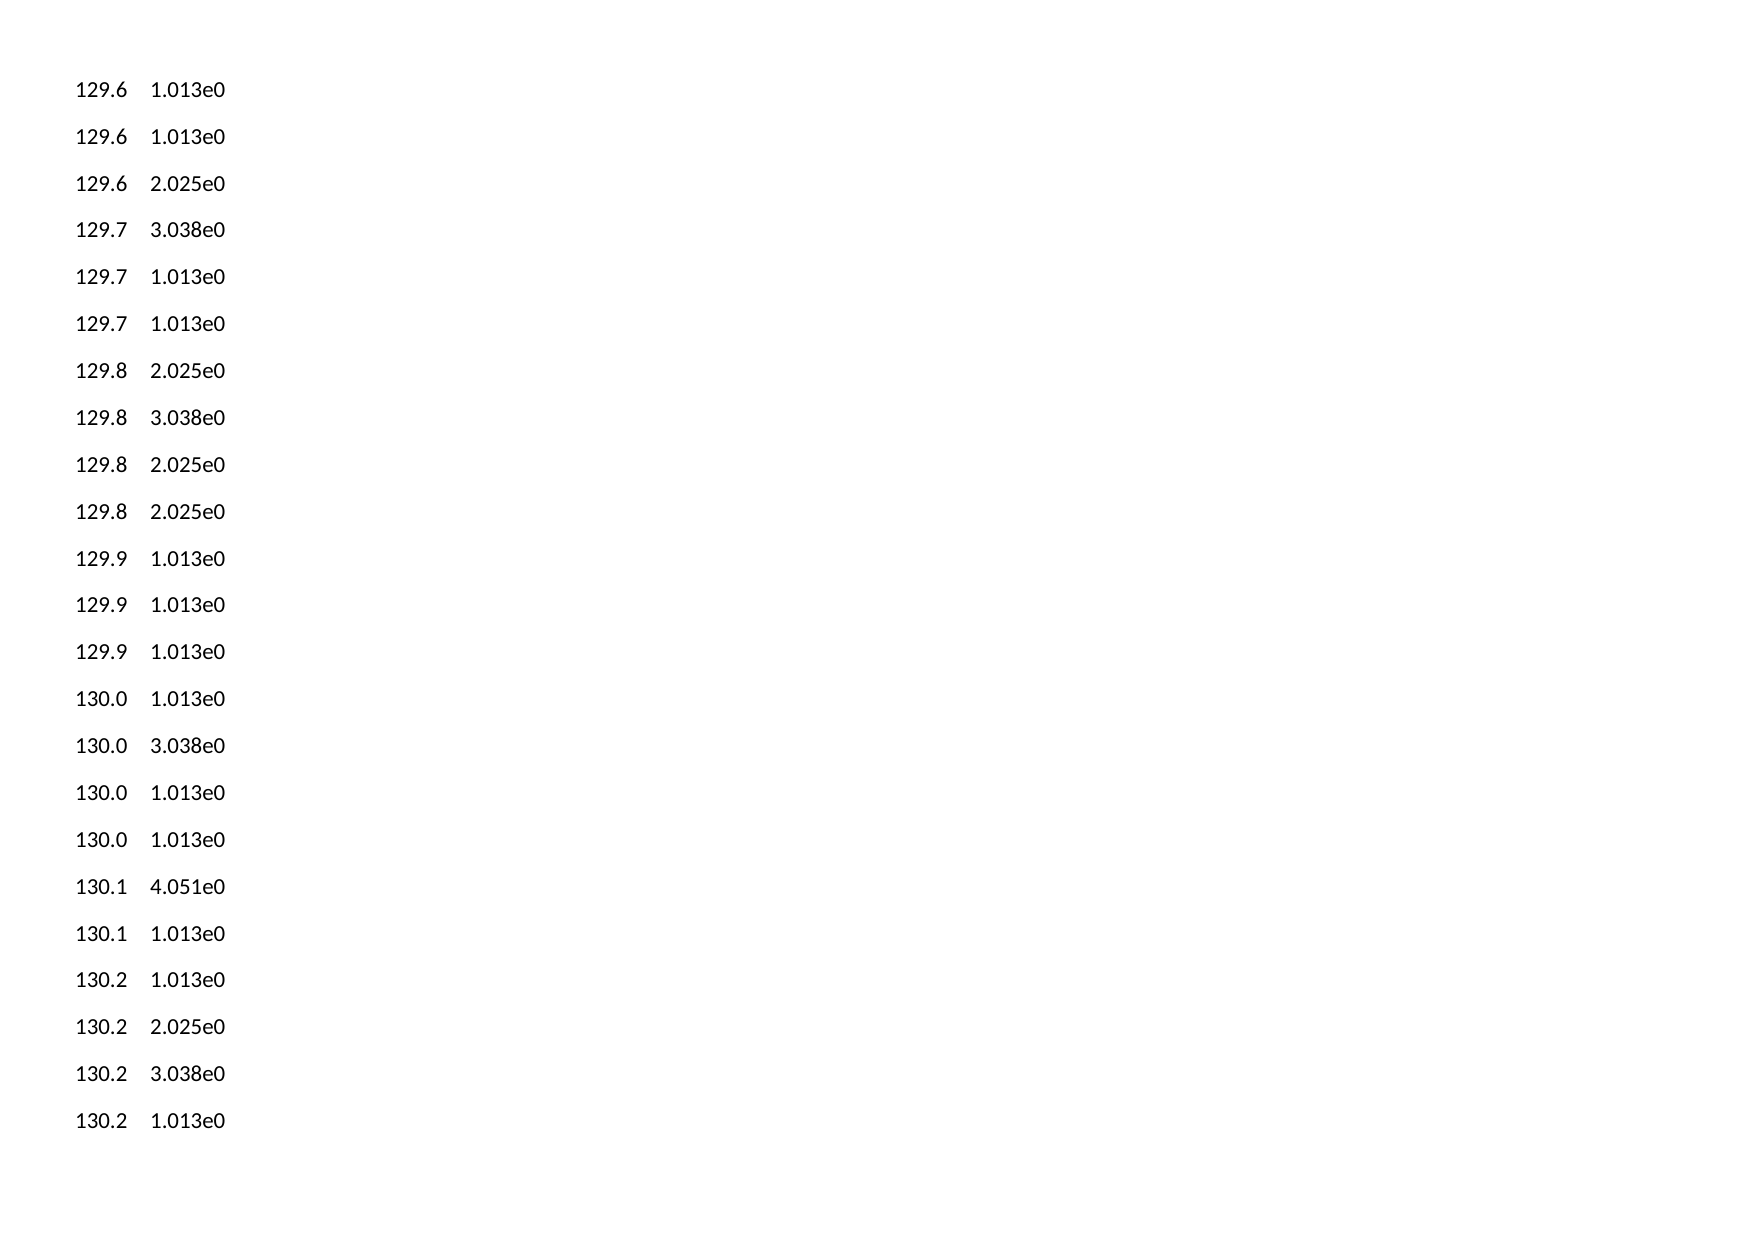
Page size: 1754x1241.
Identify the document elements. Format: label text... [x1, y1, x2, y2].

text 129.6 1.013e0 [75, 122, 1679, 150]
text 130.2 3.038e0 [75, 1059, 1679, 1087]
text 130.0 1.013e0 [75, 684, 1679, 712]
text 129.9 1.013e0 [75, 544, 1679, 572]
text 129.7 3.038e0 [75, 216, 1679, 244]
text 129.6 1.013e0 [75, 75, 1679, 103]
text 130.2 1.013e0 [75, 1106, 1679, 1134]
text 129.7 1.013e0 [75, 262, 1679, 291]
text 129.8 3.038e0 [75, 403, 1679, 431]
text 129.9 1.013e0 [75, 591, 1679, 619]
text 130.2 1.013e0 [75, 966, 1679, 994]
text 130.1 4.051e0 [75, 872, 1679, 900]
text 129.6 2.025e0 [75, 169, 1679, 197]
text 129.7 1.013e0 [75, 309, 1679, 337]
text 130.0 3.038e0 [75, 731, 1679, 759]
text 129.9 1.013e0 [75, 637, 1679, 666]
text 130.2 2.025e0 [75, 1012, 1679, 1041]
text 129.8 2.025e0 [75, 356, 1679, 384]
text 129.8 2.025e0 [75, 450, 1679, 478]
text 130.0 1.013e0 [75, 825, 1679, 853]
text 130.0 1.013e0 [75, 778, 1679, 806]
text 130.1 1.013e0 [75, 919, 1679, 947]
text 129.8 2.025e0 [75, 497, 1679, 525]
